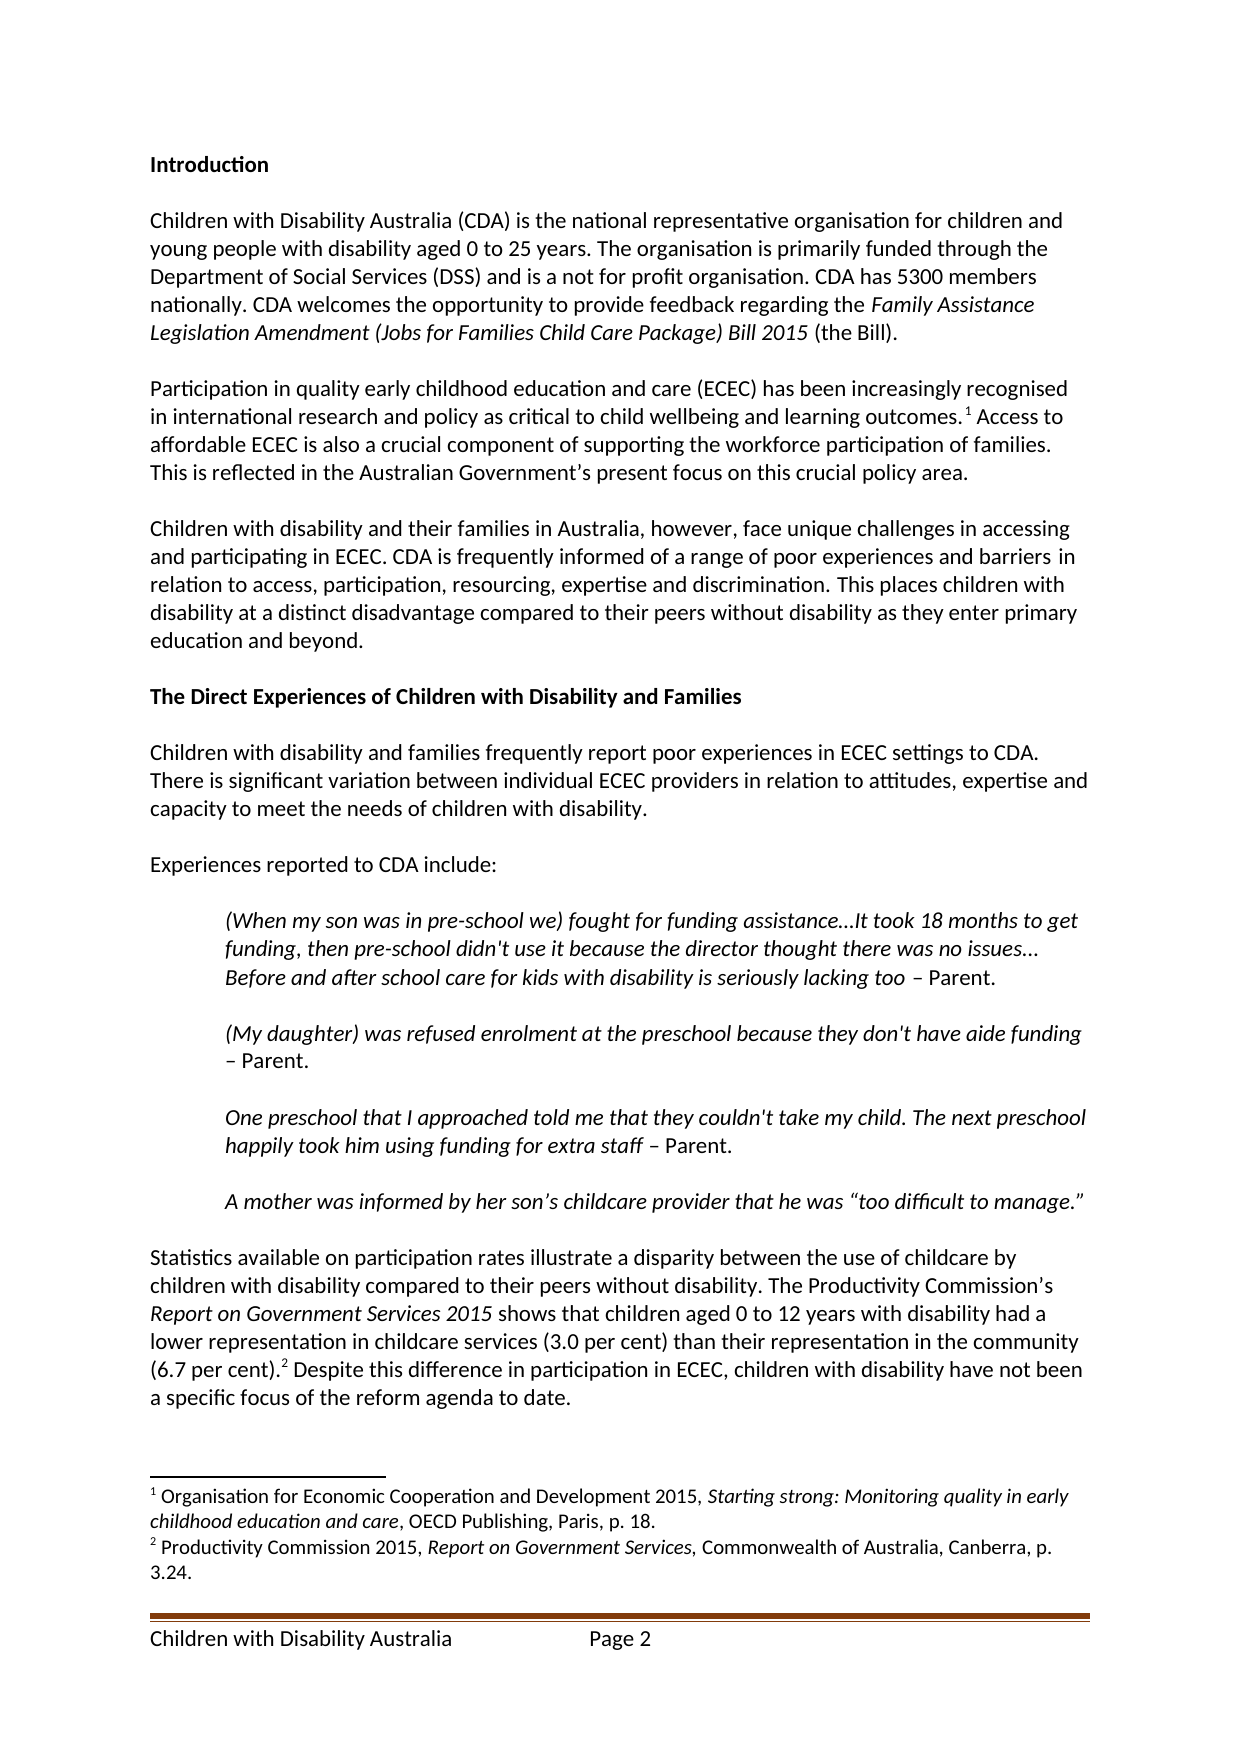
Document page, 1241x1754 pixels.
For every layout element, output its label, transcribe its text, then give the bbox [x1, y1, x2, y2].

text (When my son was in pre-school we) fought for funding assistance…It took 18 months to get funding, then pre-school didn't use it because the director thought there was no issues... Before and after school care for kids with disability is seriously lacking too – Parent. [225, 907, 1090, 991]
text Children with Disability Australia (CDA) is the national representative organisation for children and young people with disability aged 0 to 25 years. The organisation is primarily funded through the Department of Social Services (DSS) and is a not for profit organisation. CDA has 5300 members nationally. CDA welcomes the opportunity to provide feedback regarding the Family Assistance Legislation Amendment (Jobs for Families Child Care Package) Bill 2015 (the Bill). [150, 206, 1090, 346]
text Participation in quality early childhood education and care (ECEC) has been increasingly recognised in international research and policy as critical to child wellbeing and learning outcomes. Access to affordable ECEC is also a crucial component of supporting the workforce participation of families. This is reflected in the Australian Government’s present focus on this crucial policy area. [150, 374, 1090, 486]
text Experiences reported to CDA include: [150, 851, 1090, 878]
text A mother was informed by her son’s childcare provider that he was “too difficult to manage.” [225, 1187, 1090, 1215]
text The Direct Experiences of Children with Disability and Families [150, 682, 1090, 710]
text One preschool that I approached told me that they couldn't take my child. The next preschool happily took him using funding for extra staff – Parent. [225, 1103, 1090, 1159]
text Statistics available on participation rates illustrate a disparity between the use of childcare by children with disability compared to their peers without disability. The Productivity Commission’s Report on Government Services 2015 shows that children aged 0 to 12 years with disability had a lower representation in childcare services (3.0 per cent) than their representation in the community (6.7 per cent). Despite this difference in participation in ECEC, children with disability have not been a specific focus of the reform agenda to date. [150, 1243, 1090, 1411]
text Children with disability and their families in Australia, however, face unique challenges in accessing and participating in ECEC. CDA is frequently informed of a range of poor experiences and barriers in relation to access, participation, resourcing, expertise and discrimination. This places children with disability at a distinct disadvantage compared to their peers without disability as they enter primary education and beyond. [150, 514, 1090, 654]
text Introduction [150, 150, 1090, 178]
text Children with disability and families frequently report poor experiences in ECEC settings to CDA. There is significant variation between individual ECEC providers in relation to attitudes, expertise and capacity to meet the needs of children with disability. [150, 738, 1090, 822]
text (My daughter) was refused enrolment at the preschool because they don't have aide funding – Parent. [225, 1019, 1090, 1075]
